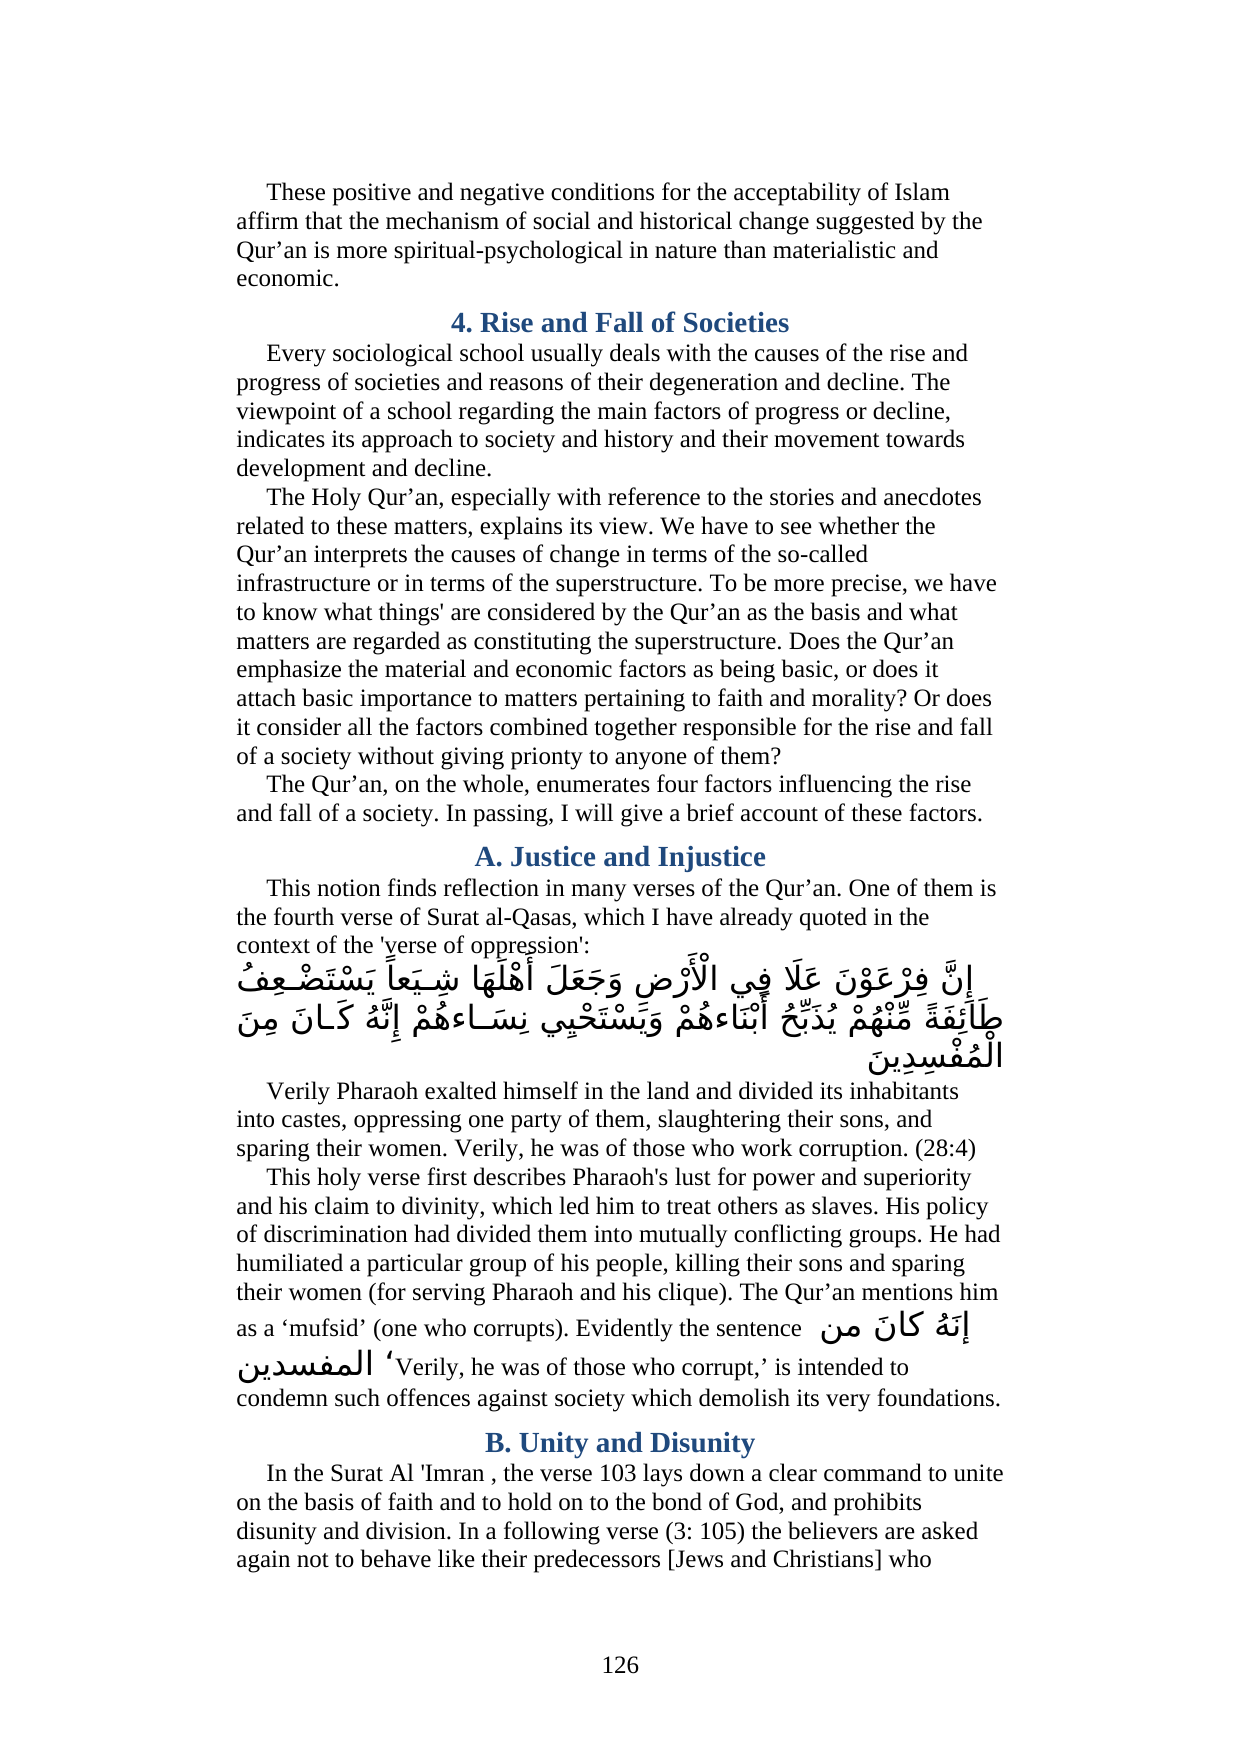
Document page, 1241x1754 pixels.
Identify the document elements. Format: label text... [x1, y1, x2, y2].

text إِنَّ فِرْعَوْنَ عَلَا فِي الْأَرْضِ وَجَعَلَ أَهْلَهَا شِيَعاً يَسْتَضْعِفُ طَائِفَةً مِّنْهُمْ يُذَبِّحُ أَبْنَاءهُمْ وَيَسْتَحْيِي نِسَاءهُمْ إِنَّهُ كَانَ مِنَ الْمُفْسِدِينَ [236, 959, 1004, 1076]
text The Holy Qur’an, especially with reference to the stories and anecdotes related to these matters, explains its view. We have to see whether the Qur’an interprets the causes of change in terms of the so­-called infrastructure or in terms of the superstructure. To be more precise, we have to know what things' are considered by the Qur’an as the basis and what matters are regarded as constituting the superstruc­ture. Does the Qur’an emphasize the material and economic factors as being basic, or does it attach basic importance to matters pertaining to faith and morality? Or does it consider all the factors combined to­gether responsible for the rise and fall of a society without giving pri­onty to anyone of them? [236, 482, 1004, 769]
subtitle B. Unity and Disunity [236, 1425, 1004, 1458]
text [236, 1458, 1004, 1573]
subtitle A. Justice and Injustice [236, 839, 1004, 873]
text Verily Pharaoh exalted himself in the land and divided its inhabitants into castes, oppressing one party of them, slaughtering their sons, and sparing their women. Verily, he was of those who work corruption. (28:4) [236, 1076, 1004, 1162]
text These positive and negative conditions for the acceptability of Islam affirm that the mechanism of social and historical change sugges­ted by the Qur’an is more spiritual-psychological in nature than materialistic and economic. [236, 177, 1004, 292]
subtitle 4. Rise and Fall of Societies [236, 305, 1004, 338]
text The Qur’an, on the whole, enumerates four factors influencing the rise and fall of a society. In passing, I will give a brief account of these factors. [236, 769, 1004, 827]
text This notion finds reflection in many verses of the Qur’an. One of them is the fourth verse of Surat al-Qasas, which I have already quoted in the context of the 'verse of oppression': [236, 873, 1004, 959]
text Every sociological school usually deals with the causes of the rise and progress of societies and reasons of their degeneration and decline. The viewpoint of a school regarding the main factors of progress or decline, indicates its approach to society and history and their movement towards development and decline. [236, 338, 1004, 482]
text This holy verse first describes Pharaoh's lust for power and superiority and his claim to divinity, which led him to treat others as slaves. His policy of discrimination had divided them into mutually conflicting groups. He had humiliated a particular group of his people, killing their sons and sparing their women (for serving Pharaoh and his clique). The Qur’an mentions him as a ‘mufsid’ (one who corrupts). Evidently the sentence إنَهُ كانَ من المفسدين ‘Verily, he was of those who corrupt,’ is intended to condemn such offences against society which demolish its very foundations. [236, 1162, 1004, 1412]
